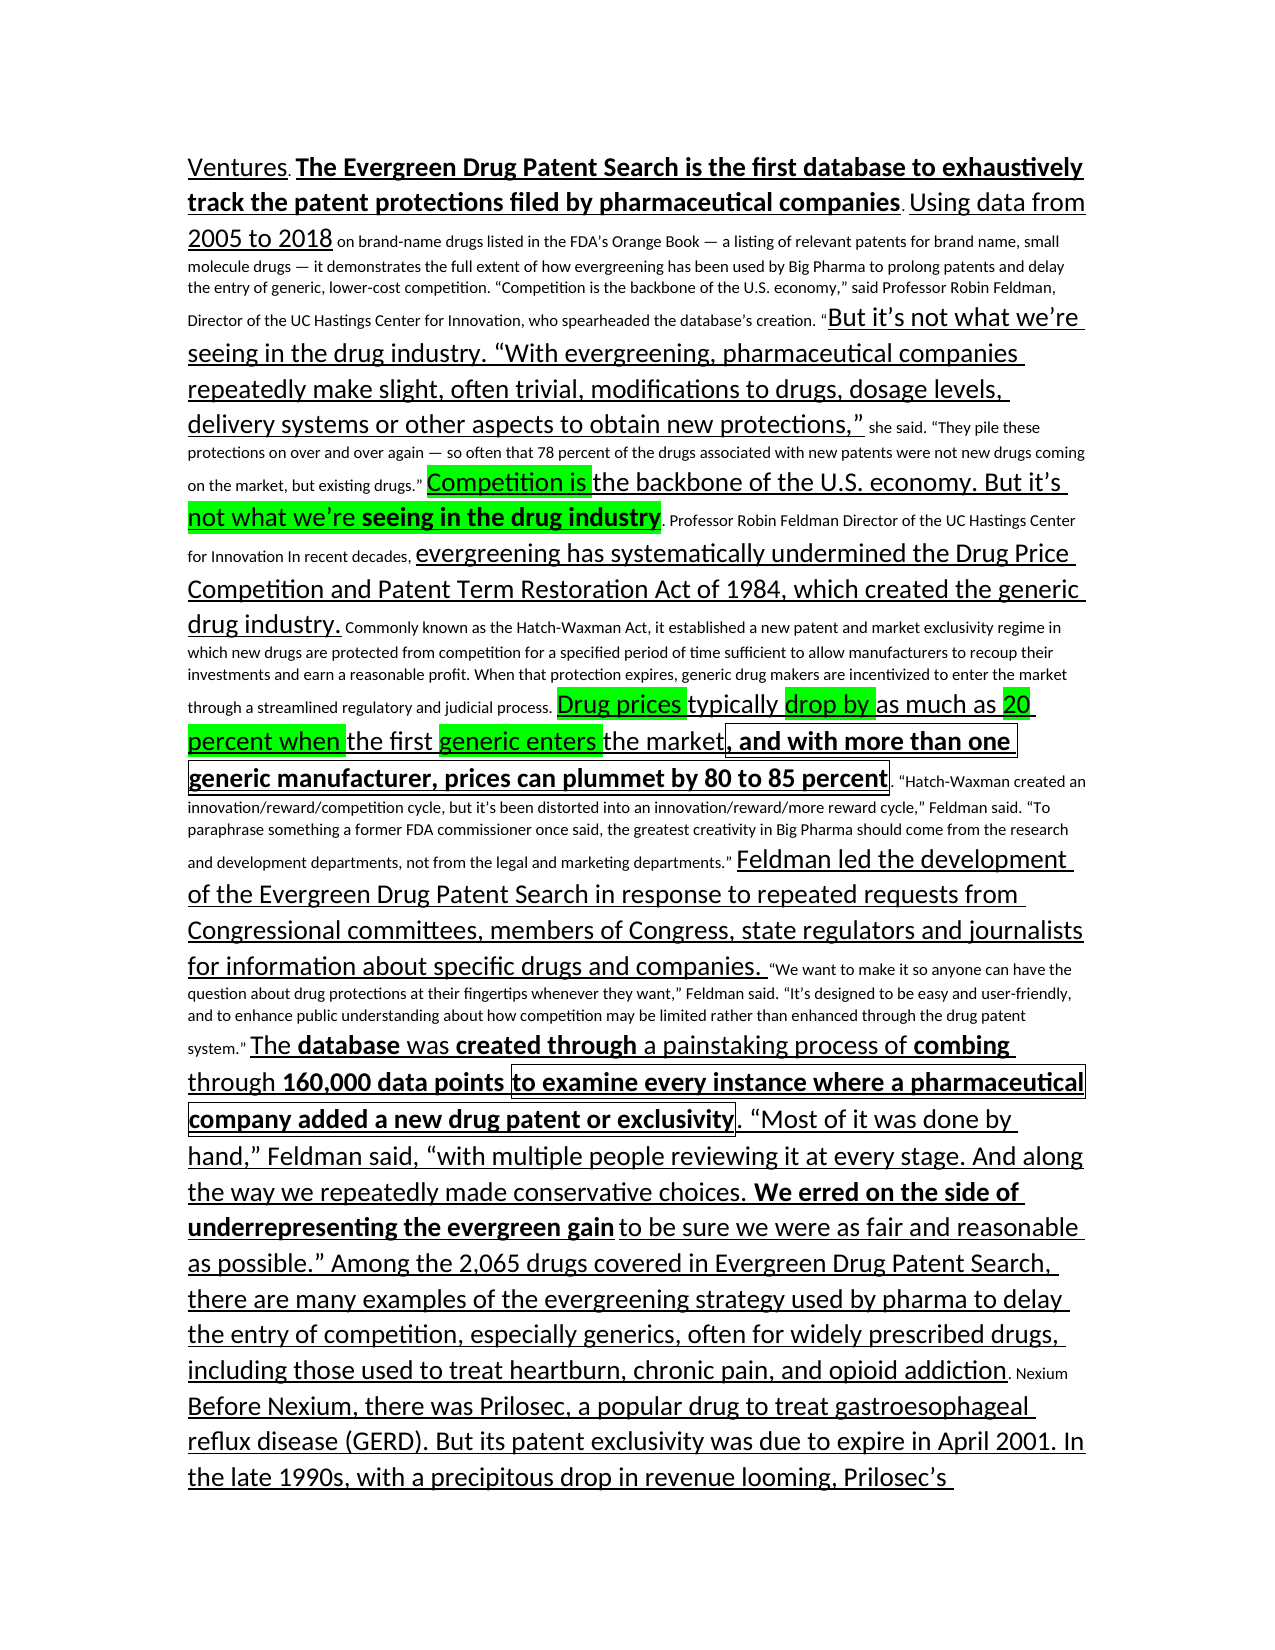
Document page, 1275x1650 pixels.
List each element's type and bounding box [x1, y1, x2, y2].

text [187, 150, 1087, 1493]
